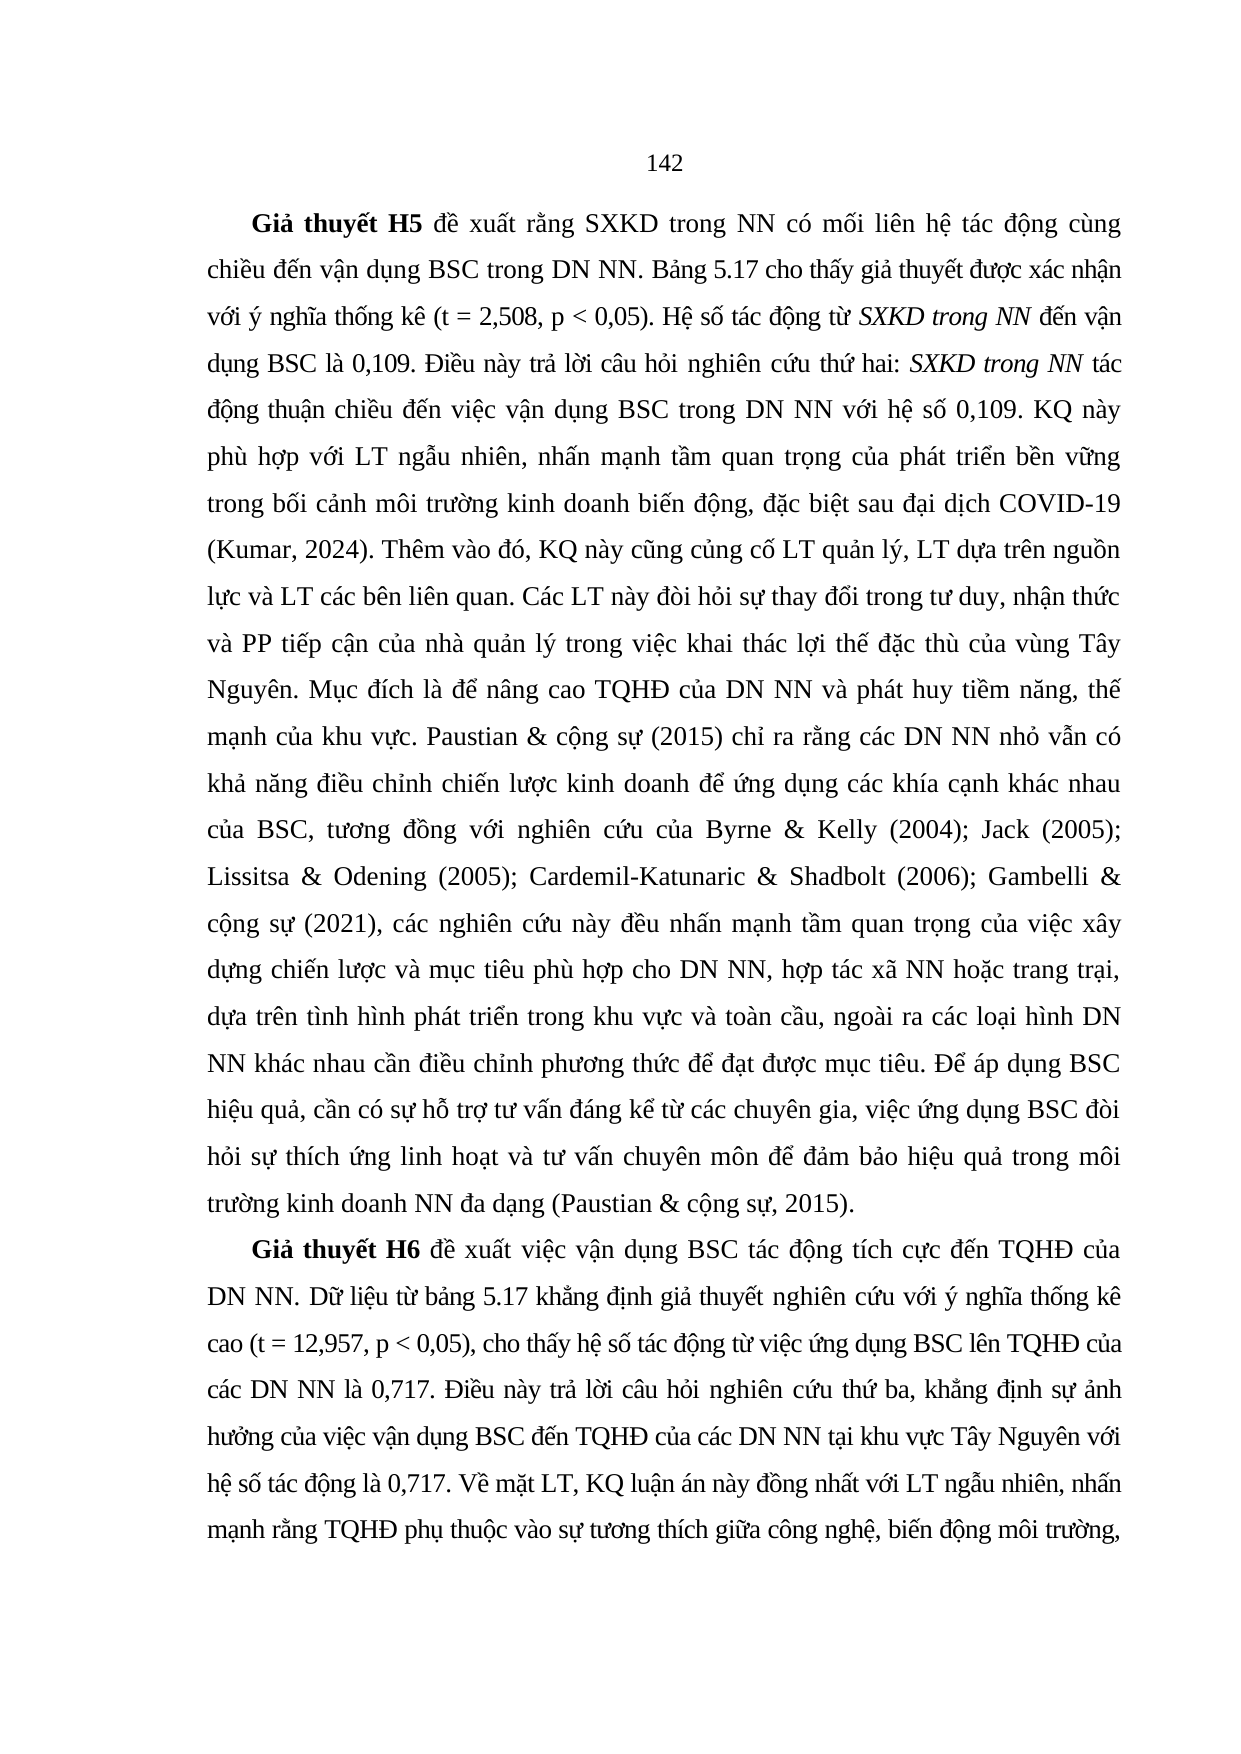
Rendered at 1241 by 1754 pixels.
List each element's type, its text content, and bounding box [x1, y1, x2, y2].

text Giả thuyết H5 đề xuất rằng SXKD trong NN có mối liên hệ tác động cùng chiều đến vận dụng BSC trong DN NN. Bảng 5.17 cho thấy giả thuyết được xác nhận với ý nghĩa thống kê (t = 2,508, p < 0,05). Hệ số tác động từ SXKD trong NN đến vận dụng BSC là 0,109. Điều này trả lời câu hỏi nghiên cứu thứ hai: SXKD trong NN tác động thuận chiều đến việc vận dụng BSC trong DN NN với hệ số 0,109. KQ này phù hợp với LT ngẫu nhiên, nhấn mạnh tầm quan trọng của phát triển bền vững trong bối cảnh môi trường kinh doanh biến động, đặc biệt sau đại dịch COVID-19 (Kumar, 2024). Thêm vào đó, KQ này cũng củng cố LT quản lý, LT dựa trên nguồn lực và LT các bên liên quan. Các LT này đòi hỏi sự thay đổi trong tư duy, nhận thức và PP tiếp cận của nhà quản lý trong việc khai thác lợi thế đặc thù của vùng Tây Nguyên. Mục đích là để nâng cao TQHĐ của DN NN và phát huy tiềm năng, thế mạnh của khu vực. Paustian & cộng sự (2015) chỉ ra rằng các DN NN nhỏ vẫn có khả năng điều chỉnh chiến lược kinh doanh để ứng dụng các khía cạnh khác nhau của BSC, tương đồng với nghiên cứu của Byrne & Kelly (2004); Jack (2005); Lissitsa & Odening (2005); Cardemil-Katunaric & Shadbolt (2006); Gambelli & cộng sự (2021), các nghiên cứu này đều nhấn mạnh tầm quan trọng của việc xây dựng chiến lược và mục tiêu phù hợp cho DN NN, hợp tác xã NN hoặc trang trại, dựa trên tình hình phát triển trong khu vực và toàn cầu, ngoài ra các loại hình DN NN khác nhau cần điều chỉnh phương thức để đạt được mục tiêu. Để áp dụng BSC hiệu quả, cần có sự hỗ trợ tư vấn đáng kể từ các chuyên gia, việc ứng dụng BSC đòi hỏi sự thích ứng linh hoạt và tư vấn chuyên môn để đảm bảo hiệu quả trong môi trường kinh doanh NN đa dạng (Paustian & cộng sự, 2015). [207, 207, 1122, 1218]
